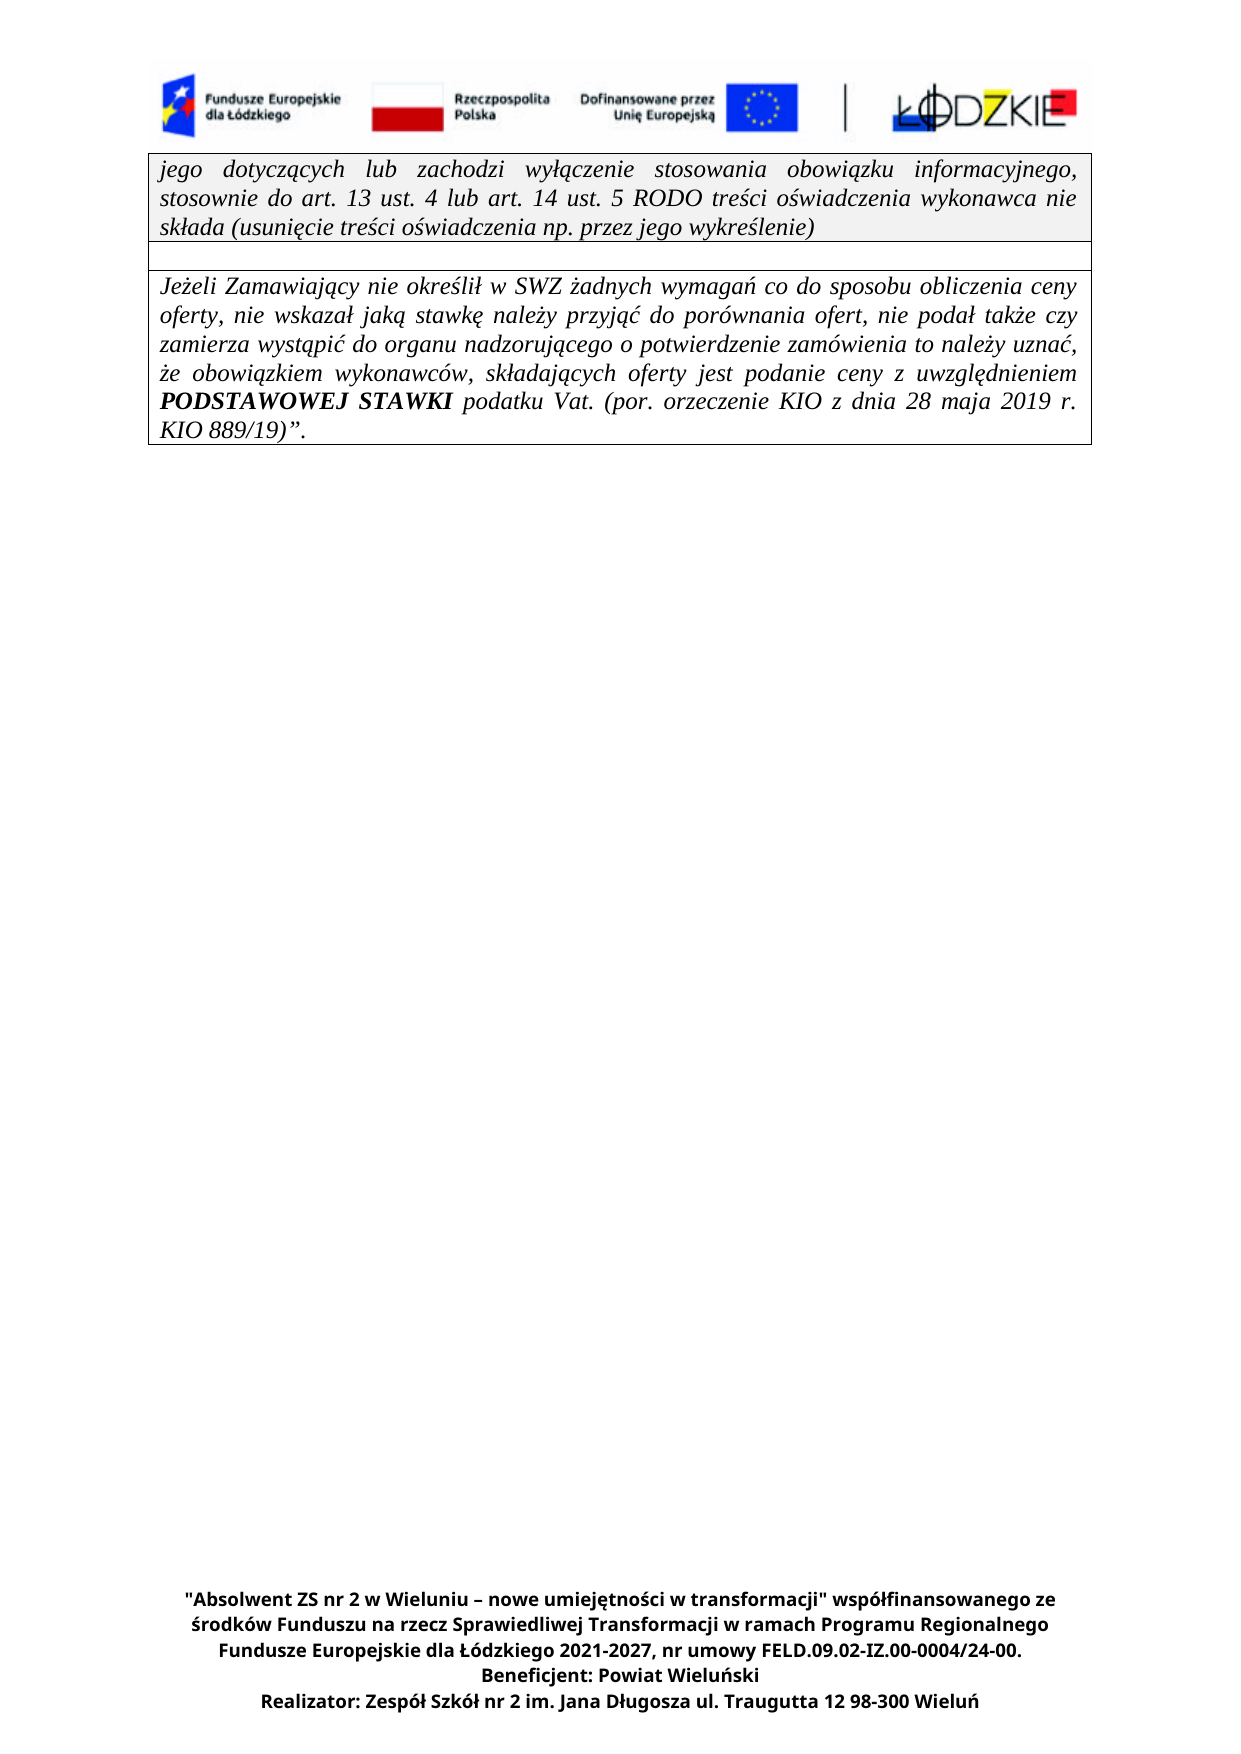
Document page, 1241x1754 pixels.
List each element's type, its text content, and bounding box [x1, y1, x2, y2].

table_cell Jeżeli Zamawiający nie określił w SWZ żadnych wymagań co do sposobu obliczenia ceny oferty, nie wskazał jaką stawkę należy przyjąć do porównania ofert, nie podał także czy zamierza wystąpić do organu nadzorującego o potwierdzenie zamówienia to należy uznać, że obowiązkiem wykonawców, składających oferty jest podanie ceny z uwzględnieniem PODSTAWOWEJ STAWKI podatku Vat. (por. orzeczenie KIO z dnia 28 maja 2019 r. KIO 889/19)”. [149, 271, 1091, 444]
picture [147, 59, 1093, 154]
table_cell [149, 242, 1091, 270]
